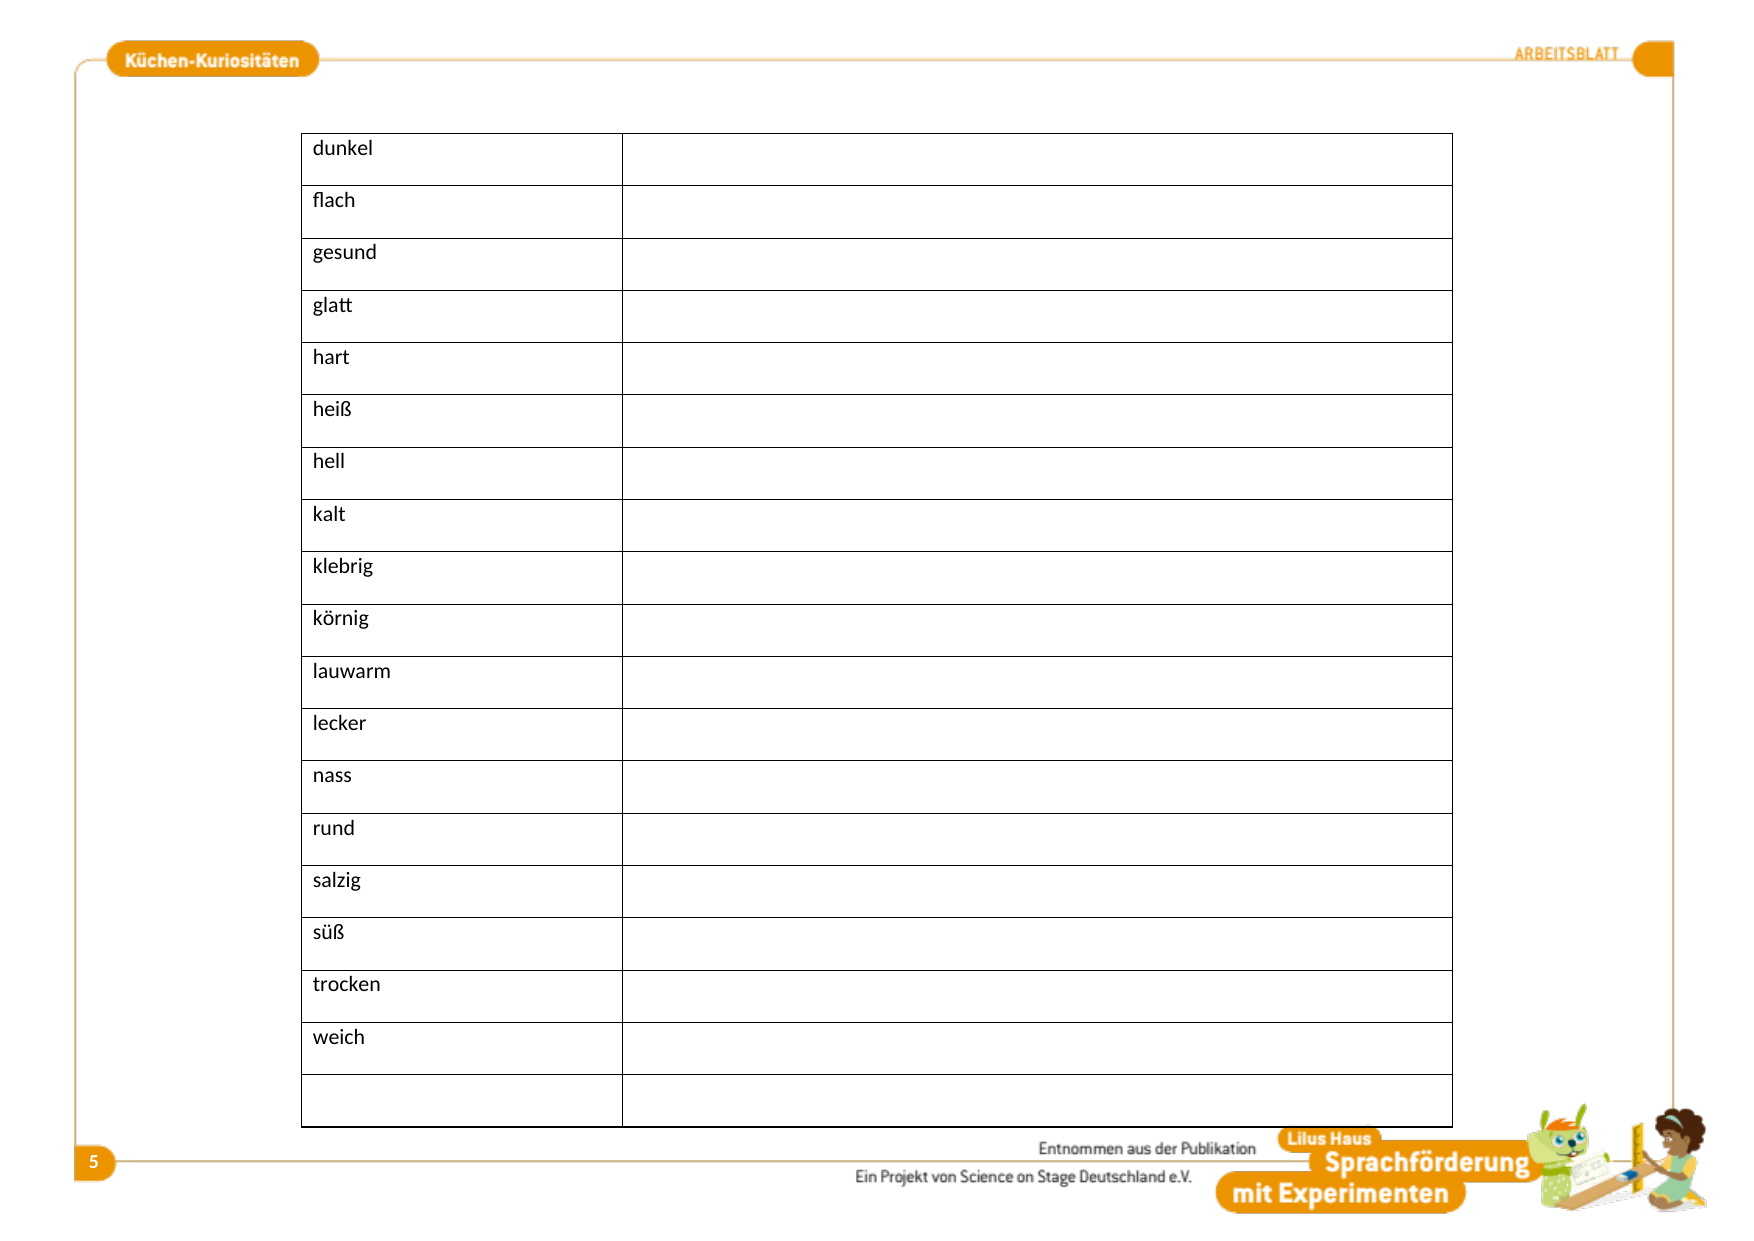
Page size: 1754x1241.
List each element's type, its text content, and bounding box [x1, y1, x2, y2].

table_cell kalt [302, 500, 622, 551]
table_cell weich [302, 1023, 622, 1074]
table_cell [623, 1023, 1452, 1074]
table_header dunkel [302, 134, 622, 185]
table_cell körnig [302, 605, 622, 656]
table_cell [623, 657, 1452, 708]
table_cell hell [302, 448, 622, 499]
table_cell [623, 814, 1452, 865]
table_cell [623, 866, 1452, 917]
table_cell [623, 239, 1452, 290]
table_header [623, 134, 1452, 185]
table_cell [623, 552, 1452, 603]
table_cell flach [302, 186, 622, 237]
table_cell rund [302, 814, 622, 865]
table_cell [623, 918, 1452, 969]
table_cell [623, 500, 1452, 551]
table_cell hart [302, 343, 622, 394]
table_cell [623, 605, 1452, 656]
table_cell lauwarm [302, 657, 622, 708]
table_cell [623, 395, 1452, 447]
table_cell gesund [302, 239, 622, 290]
table_cell klebrig [302, 552, 622, 603]
table_cell [623, 1075, 1452, 1126]
table_cell [302, 1075, 622, 1126]
table_cell [623, 186, 1452, 237]
table_cell [623, 448, 1452, 499]
table_cell [623, 761, 1452, 813]
table_cell lecker [302, 709, 622, 760]
table_cell trocken [302, 971, 622, 1022]
table_cell salzig [302, 866, 622, 917]
table_cell nass [302, 761, 622, 813]
table_cell [623, 291, 1452, 342]
table_cell heiß [302, 395, 622, 447]
table_cell [623, 343, 1452, 394]
table_cell [623, 971, 1452, 1022]
table_cell süß [302, 918, 622, 969]
table_cell glatt [302, 291, 622, 342]
table_cell [623, 709, 1452, 760]
